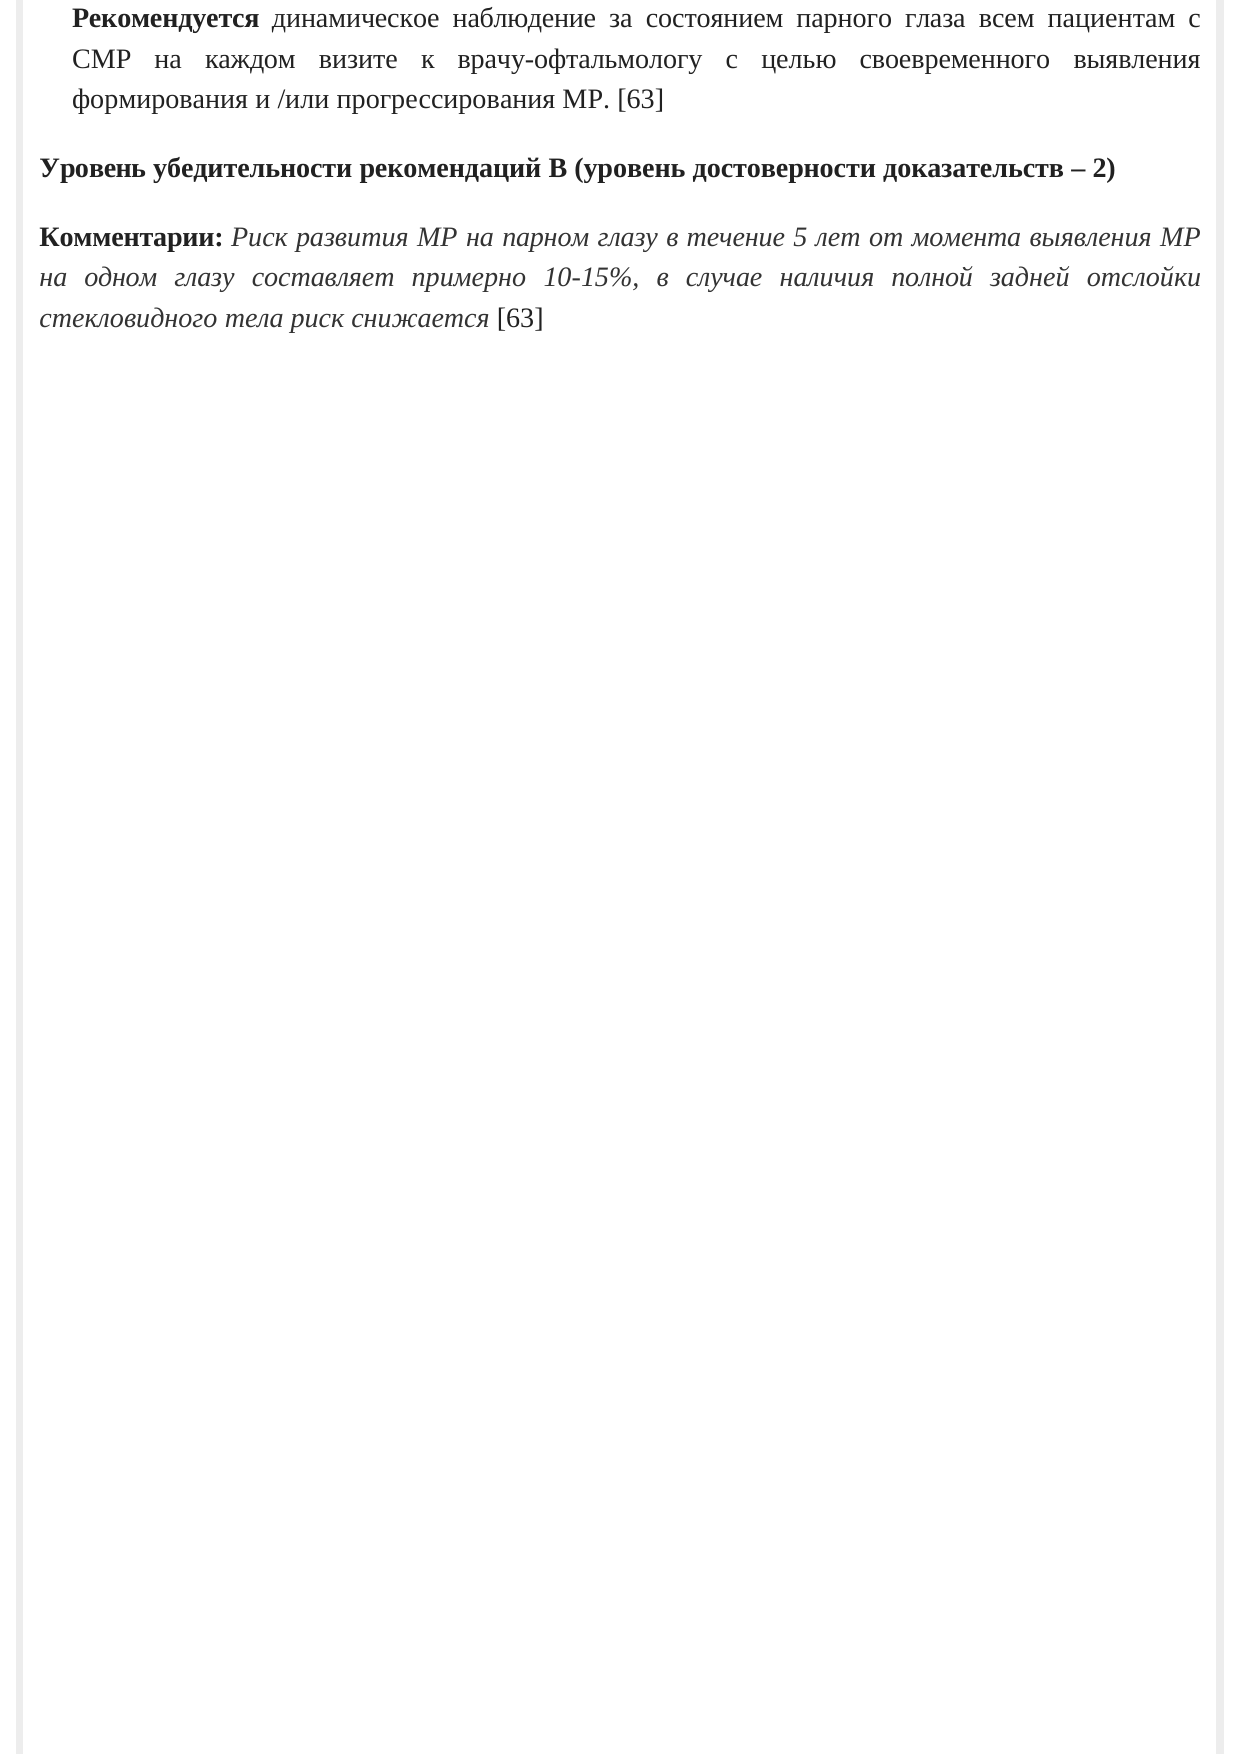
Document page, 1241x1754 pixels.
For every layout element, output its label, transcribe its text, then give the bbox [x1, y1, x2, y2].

text Рекомендуется динамическое наблюдение за состоянием парного глаза всем пациентам с СМР на каждом визите к врачу-офтальмологу с целью своевременного выявления формирования и /или прогрессирования МР. [63] [72, 1, 1201, 115]
text Комментарии: Риск развития МР на парном глазу в течение 5 лет от момента выявления МР на одном глазу составляет примерно 10-15%, в случае наличия полной задней отслойки стекловидного тела риск снижается [63] [39, 220, 1201, 333]
subtitle Уровень убедительности рекомендаций В (уровень достоверности доказательств – 2) [39, 151, 1236, 183]
